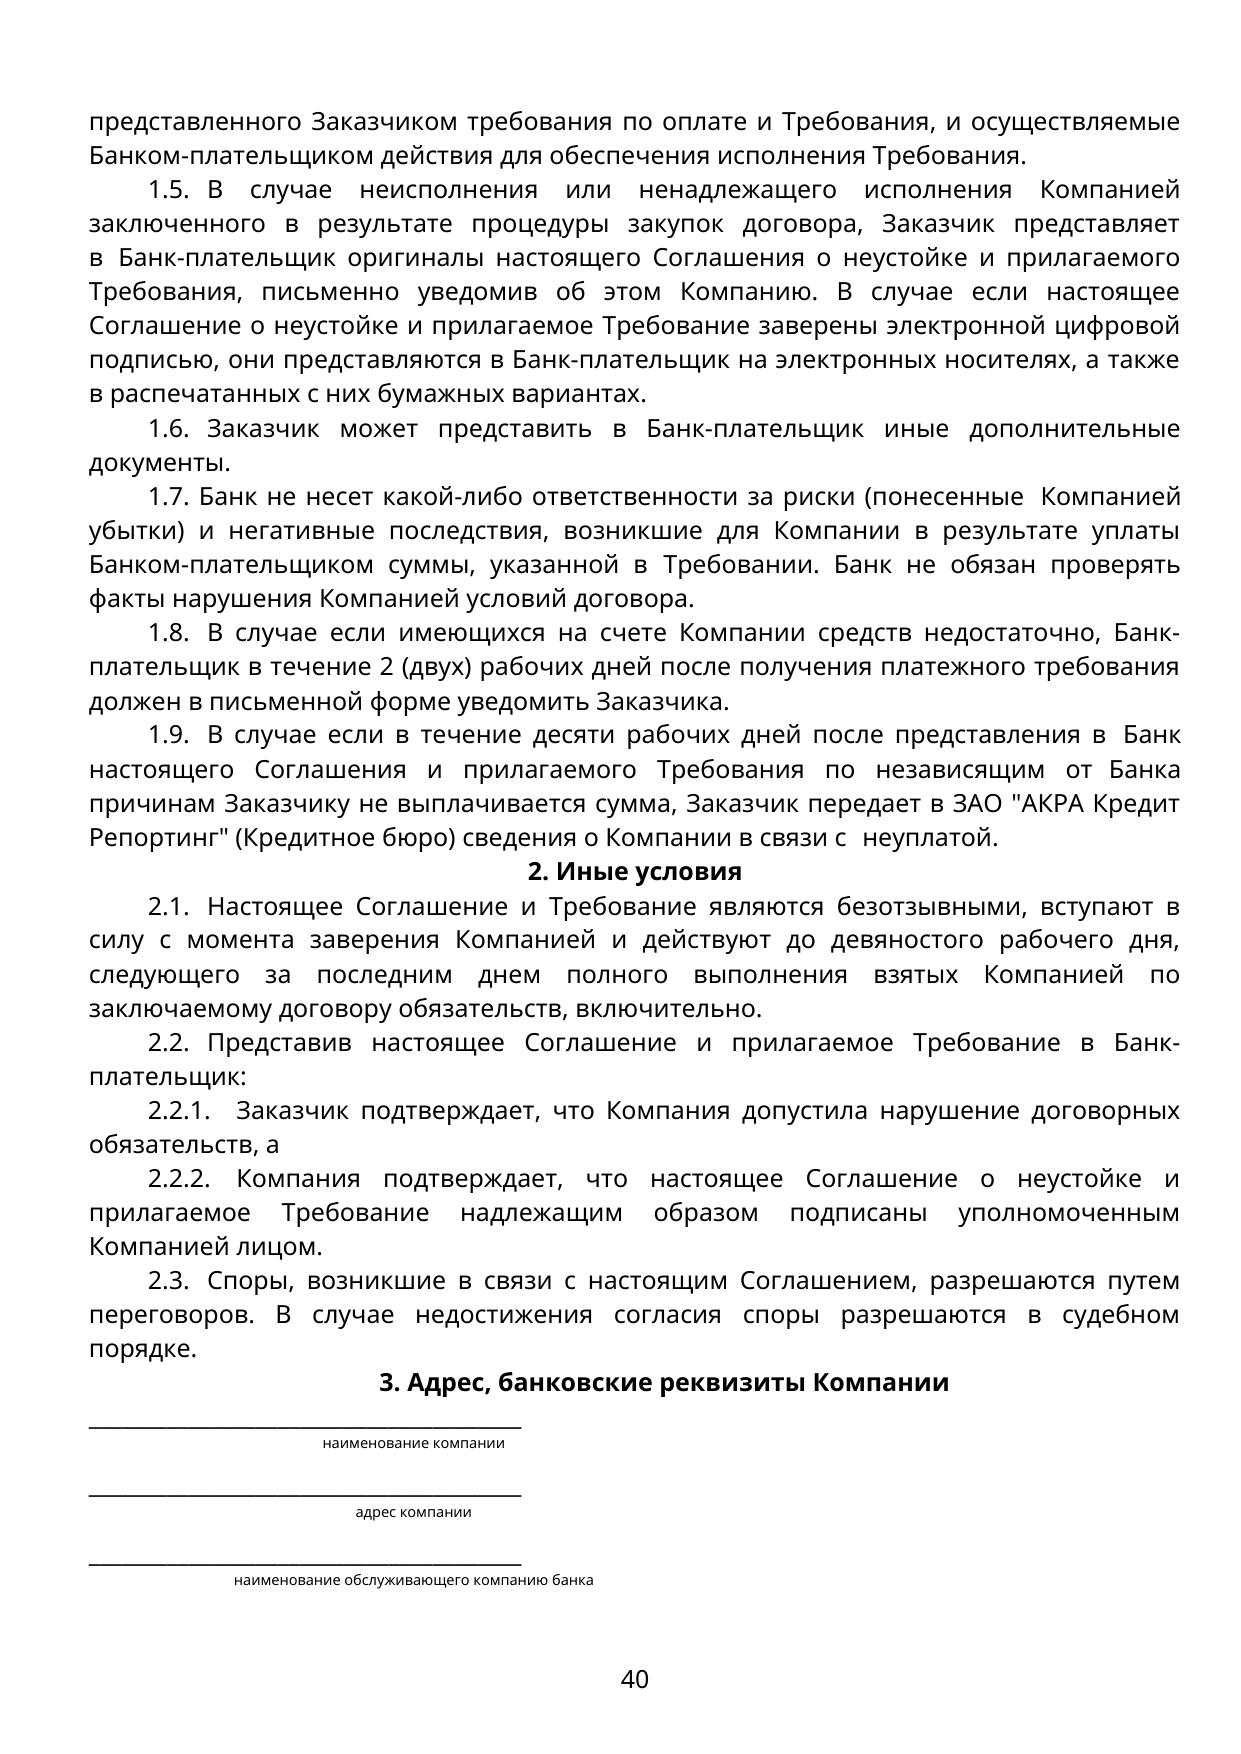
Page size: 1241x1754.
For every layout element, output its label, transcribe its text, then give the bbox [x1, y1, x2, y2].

text _______________________________________ [89, 1467, 1181, 1501]
text адрес компании [89, 1501, 738, 1535]
text 1.6. Заказчик может представить в Банк-плательщик иные дополнительные документы. [89, 410, 1181, 478]
text 2.2.2. Компания подтверждает, что настоящее Соглашение о неустойке и прилагаемое Требование надлежащим образом подписаны уполномоченным Компанией лицом. [89, 1161, 1181, 1263]
text _______________________________________ [89, 1535, 1181, 1569]
text _______________________________________ [89, 1399, 1181, 1433]
text 3. Адрес, банковские реквизиты Компании [89, 1365, 1181, 1399]
text 1.8. В случае если имеющихся на счете Компании средств недостаточно, Банк-плательщик в течение 2 (двух) рабочих дней после получения платежного требования должен в письменной форме уведомить Заказчика. [89, 615, 1181, 717]
text 2.2. Представив настоящее Соглашение и прилагаемое Требование в Банк-плательщик: [89, 1024, 1181, 1092]
text 2.3. Споры, возникшие в связи с настоящим Соглашением, разрешаются путем переговоров. В случае недостижения согласия споры разрешаются в судебном порядке. [89, 1263, 1181, 1365]
text 2.1. Настоящее Соглашение и Требование являются безотзывными, вступают в силу с момента заверения Компанией и действуют до девяностого рабочего дня, следующего за последним днем полного выполнения взятых Компанией по заключаемому договору обязательств, включительно. [89, 888, 1181, 1024]
text 1.7. Банк не несет какой-либо ответственности за риски (понесенные Компанией убытки) и негативные последствия, возникшие для Компании в результате уплаты Банком-плательщиком суммы, указанной в Требовании. Банк не обязан проверять факты нарушения Компанией условий договора. [89, 478, 1181, 615]
text 1.5. В случае неисполнения или ненадлежащего исполнения Компанией заключенного в результате процедуры закупок договора, Заказчик представляет в Банк-плательщик оригиналы настоящего Соглашения о неустойке и прилагаемого Требования, письменно уведомив об этом Компанию. В случае если настоящее Соглашение о неустойке и прилагаемое Требование заверены электронной цифровой подписью, они представляются в Банк-плательщик на электронных носителях, а также в распечатанных с них бумажных вариантах. [89, 172, 1181, 410]
text наименование обслуживающего компанию банка [89, 1569, 738, 1603]
text 1.9. В случае если в течение десяти рабочих дней после представления в Банк настоящего Соглашения и прилагаемого Требования по независящим от Банка причинам Заказчику не выплачивается сумма, Заказчик передает в ЗАО "АКРА Кредит Репортинг" (Кредитное бюро) сведения о Компании в связи с неуплатой. [89, 717, 1181, 854]
text наименование компании [89, 1433, 738, 1467]
text 2.2.1. Заказчик подтверждает, что Компания допустила нарушение договорных обязательств, а [89, 1092, 1181, 1161]
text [89, 103, 1181, 172]
text 2. Иные условия [89, 854, 1181, 888]
